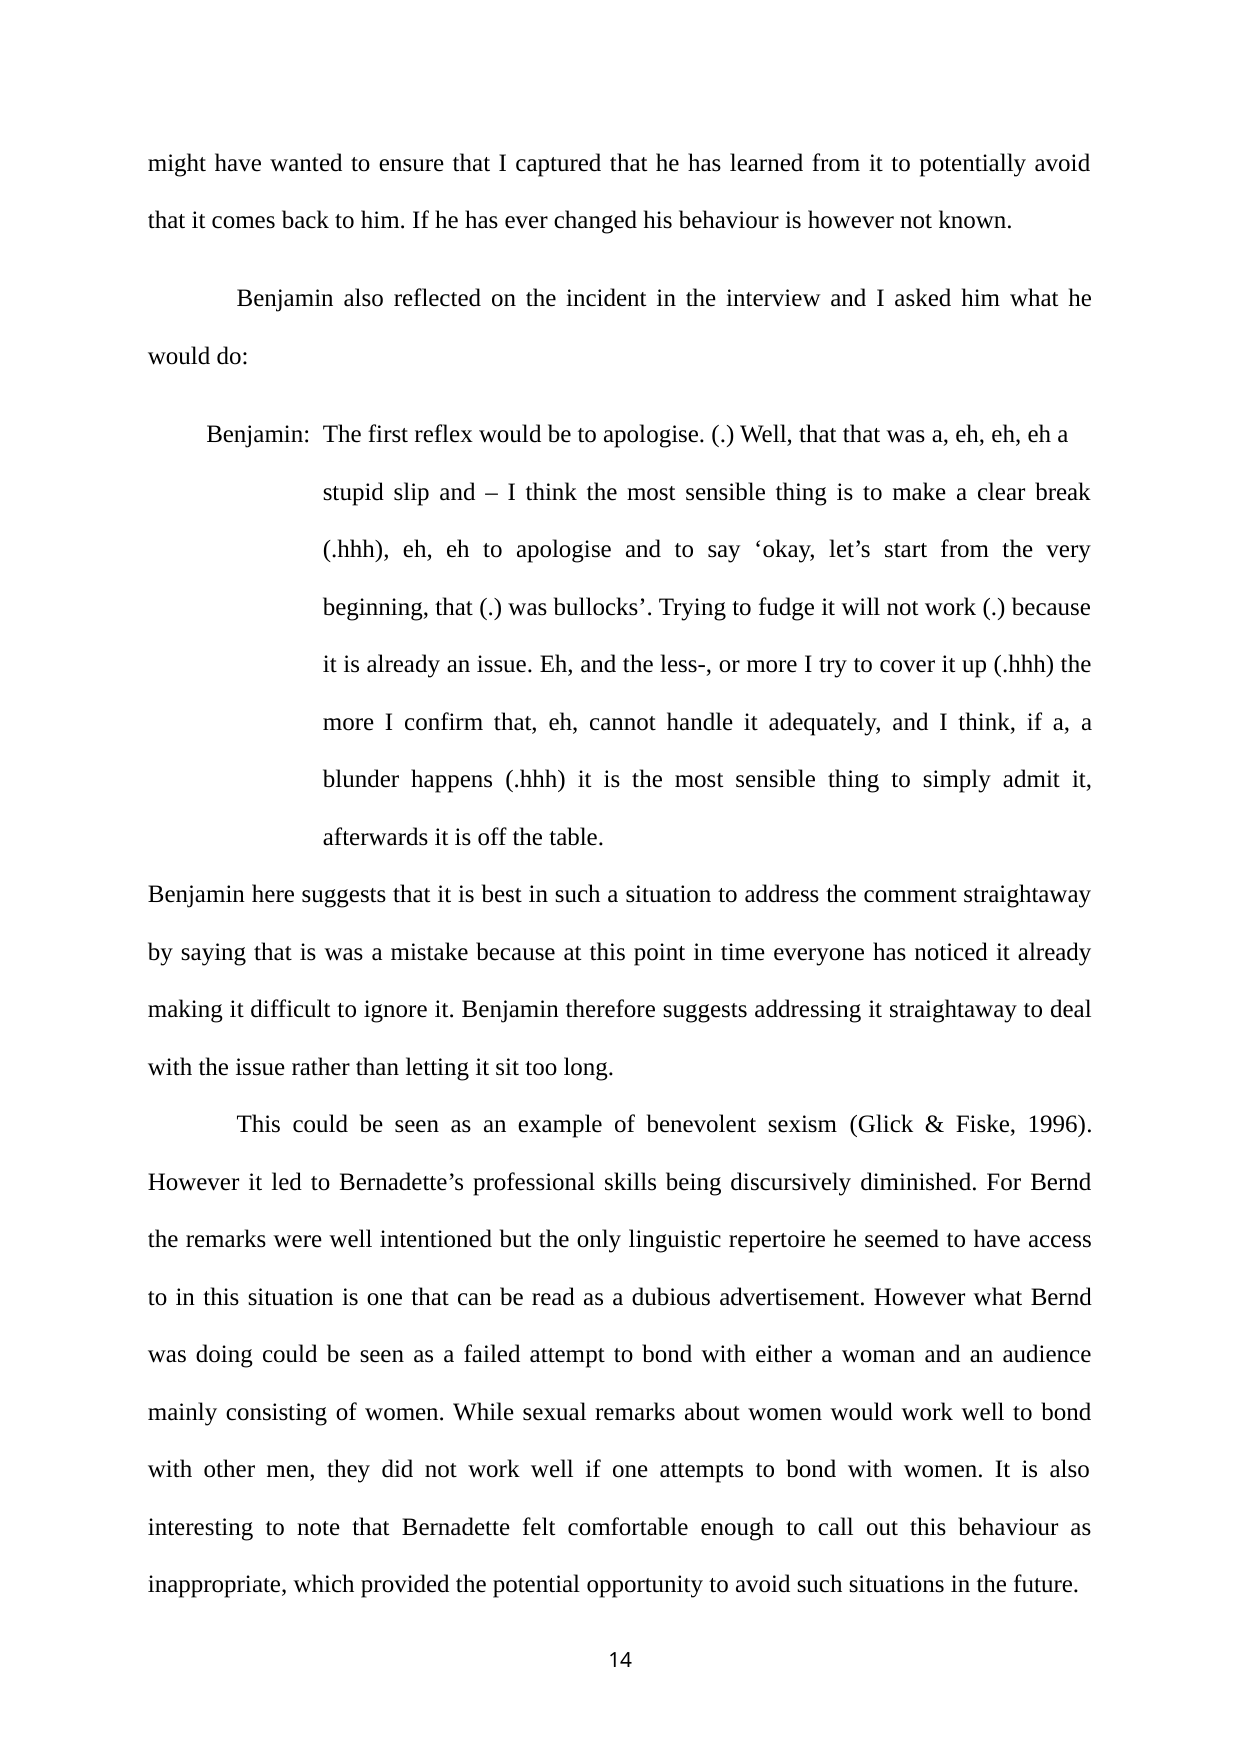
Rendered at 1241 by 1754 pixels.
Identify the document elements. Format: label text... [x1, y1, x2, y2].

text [148, 148, 1092, 234]
text Benjamin: The first reflex would be to apologise. (.) Well, that that was a, eh, eh, eh a [206, 419, 1092, 448]
text Benjamin here suggests that it is best in such a situation to address the comment straightaway by saying that is was a mistake because at this point in time everyone has noticed it already making it difficult to ignore it. Benjamin therefore suggests addressing it straightaway to deal with the issue rather than letting it sit too long. [148, 879, 1092, 1081]
text Benjamin also reflected on the incident in the interview and I asked him what he would do: [148, 283, 1092, 370]
text This could be seen as an example of benevolent sexism (Glick & Fiske, 1996). However it led to Bernadette’s professional skills being discursively diminished. For Bernd the remarks were well intentioned but the only linguistic repertoire he seemed to have access to in this situation is one that can be read as a dubious advertisement. However what Bernd was doing could be seen as a failed attempt to bond with either a woman and an audience mainly consisting of women. While sexual remarks about women would work well to bond with other men, they did not work well if one attempts to bond with women. It is also interesting to note that Bernadette felt comfortable enough to call out this behaviour as inappropriate, which provided the potential opportunity to avoid such situations in the future. [148, 1109, 1092, 1598]
text stupid slip and – I think the most sensible thing is to make a clear break (.hhh), eh, eh to apologise and to say ‘okay, let’s start from the very beginning, that (.) was bullocks’. Trying to fudge it will not work (.) because it is already an issue. Eh, and the less-, or more I try to cover it up (.hhh) the more I confirm that, eh, cannot handle it adequately, and I think, if a, a blunder happens (.hhh) it is the most sensible thing to simply admit it, afterwards it is off the table. [306, 477, 1092, 851]
